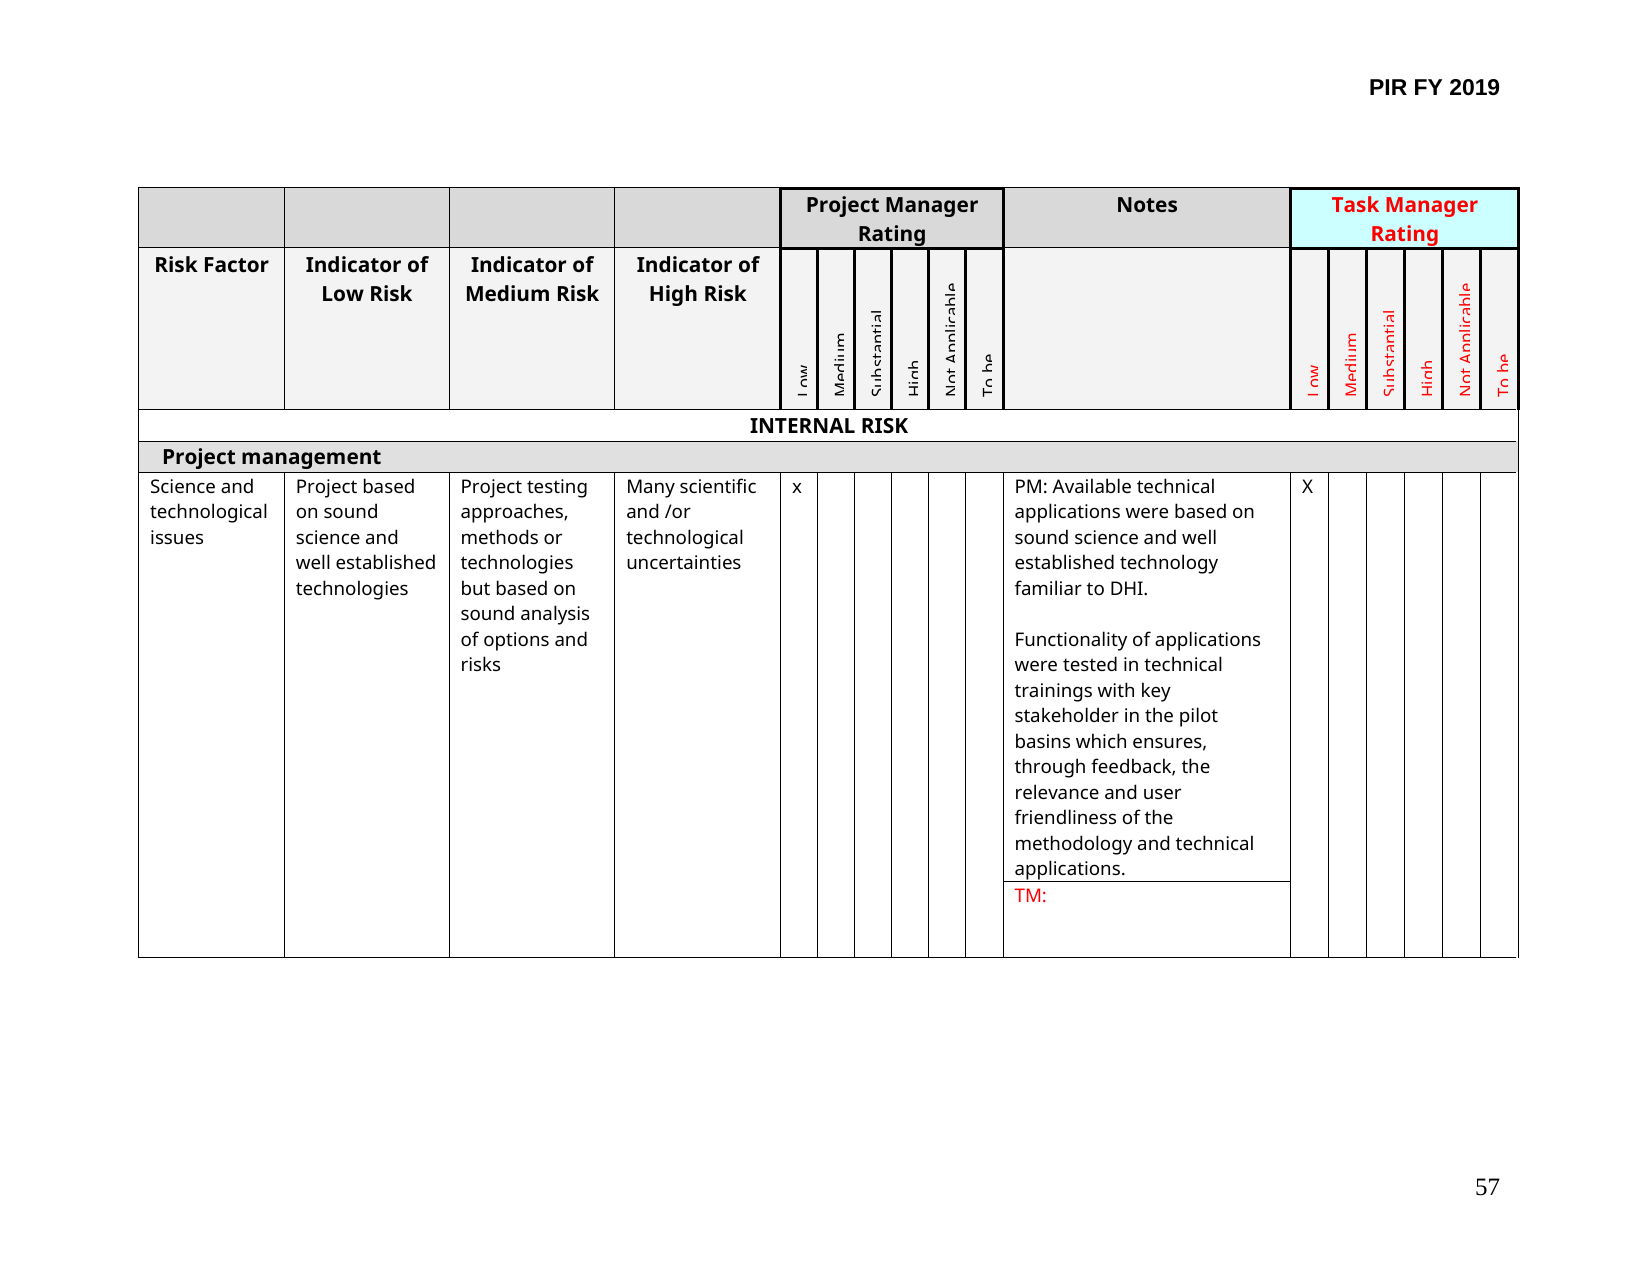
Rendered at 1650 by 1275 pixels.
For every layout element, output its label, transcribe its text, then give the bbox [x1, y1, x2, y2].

table_cell X [1291, 473, 1328, 957]
table_cell [966, 473, 1003, 957]
table_cell [1405, 473, 1442, 957]
table_cell Many scientific and /or technological uncertainties [615, 473, 780, 957]
table_cell x [781, 473, 817, 957]
table_cell Medium [819, 250, 853, 409]
table_cell Substantial [1368, 250, 1403, 409]
table_cell Risk Factor [139, 248, 284, 409]
table_cell Substantial [856, 250, 890, 409]
table_cell Project management [139, 441, 1518, 472]
table_header [615, 188, 779, 247]
table_cell [1329, 473, 1366, 957]
table_cell Science and technological issues [139, 473, 284, 957]
table_cell Not Applicable [1444, 250, 1479, 409]
table_cell INTERNAL RISK [139, 409, 1518, 441]
table_cell [818, 473, 854, 957]
table_header [450, 188, 614, 247]
table_cell [929, 473, 965, 957]
table_header [285, 188, 449, 247]
table_cell Project testing approaches, methods or technologies but based on sound analysis of options and risks [450, 473, 614, 957]
table_cell [892, 473, 928, 957]
table_cell TM: [1004, 882, 1290, 957]
table_cell Indicator of High Risk [615, 248, 779, 409]
table_cell [1443, 473, 1480, 957]
table_cell Not Applicable [930, 250, 964, 409]
table_header [139, 188, 284, 247]
table_cell Project based on sound science and well established technologies [285, 473, 449, 957]
table_cell Indicator of Low Risk [285, 248, 449, 409]
table_cell Medium [1330, 250, 1365, 409]
table_header Task Manager Rating [1292, 190, 1517, 247]
table_cell High [1406, 250, 1441, 409]
table_cell Indicator of Medium Risk [450, 248, 614, 409]
table_cell [1481, 472, 1518, 957]
table_cell To be determined [967, 250, 1002, 409]
table_cell High [893, 250, 927, 409]
table_cell Low [782, 250, 816, 409]
table_header Notes [1005, 188, 1289, 247]
table_cell Low [1292, 250, 1327, 409]
table_cell [855, 473, 891, 957]
table_cell [1367, 473, 1404, 957]
table_cell [1005, 248, 1289, 409]
table_cell To be determined [1482, 250, 1517, 409]
table_header Project Manager Rating [782, 190, 1002, 247]
table_cell PM: Available technical applications were based on sound science and well established technology familiar to DHI. Functionality of applications were tested in technical trainings with key stakeholder in the pilot basins which ensures, through feedback, the relevance and user friendliness of the methodology and technical applications. [1004, 473, 1290, 881]
